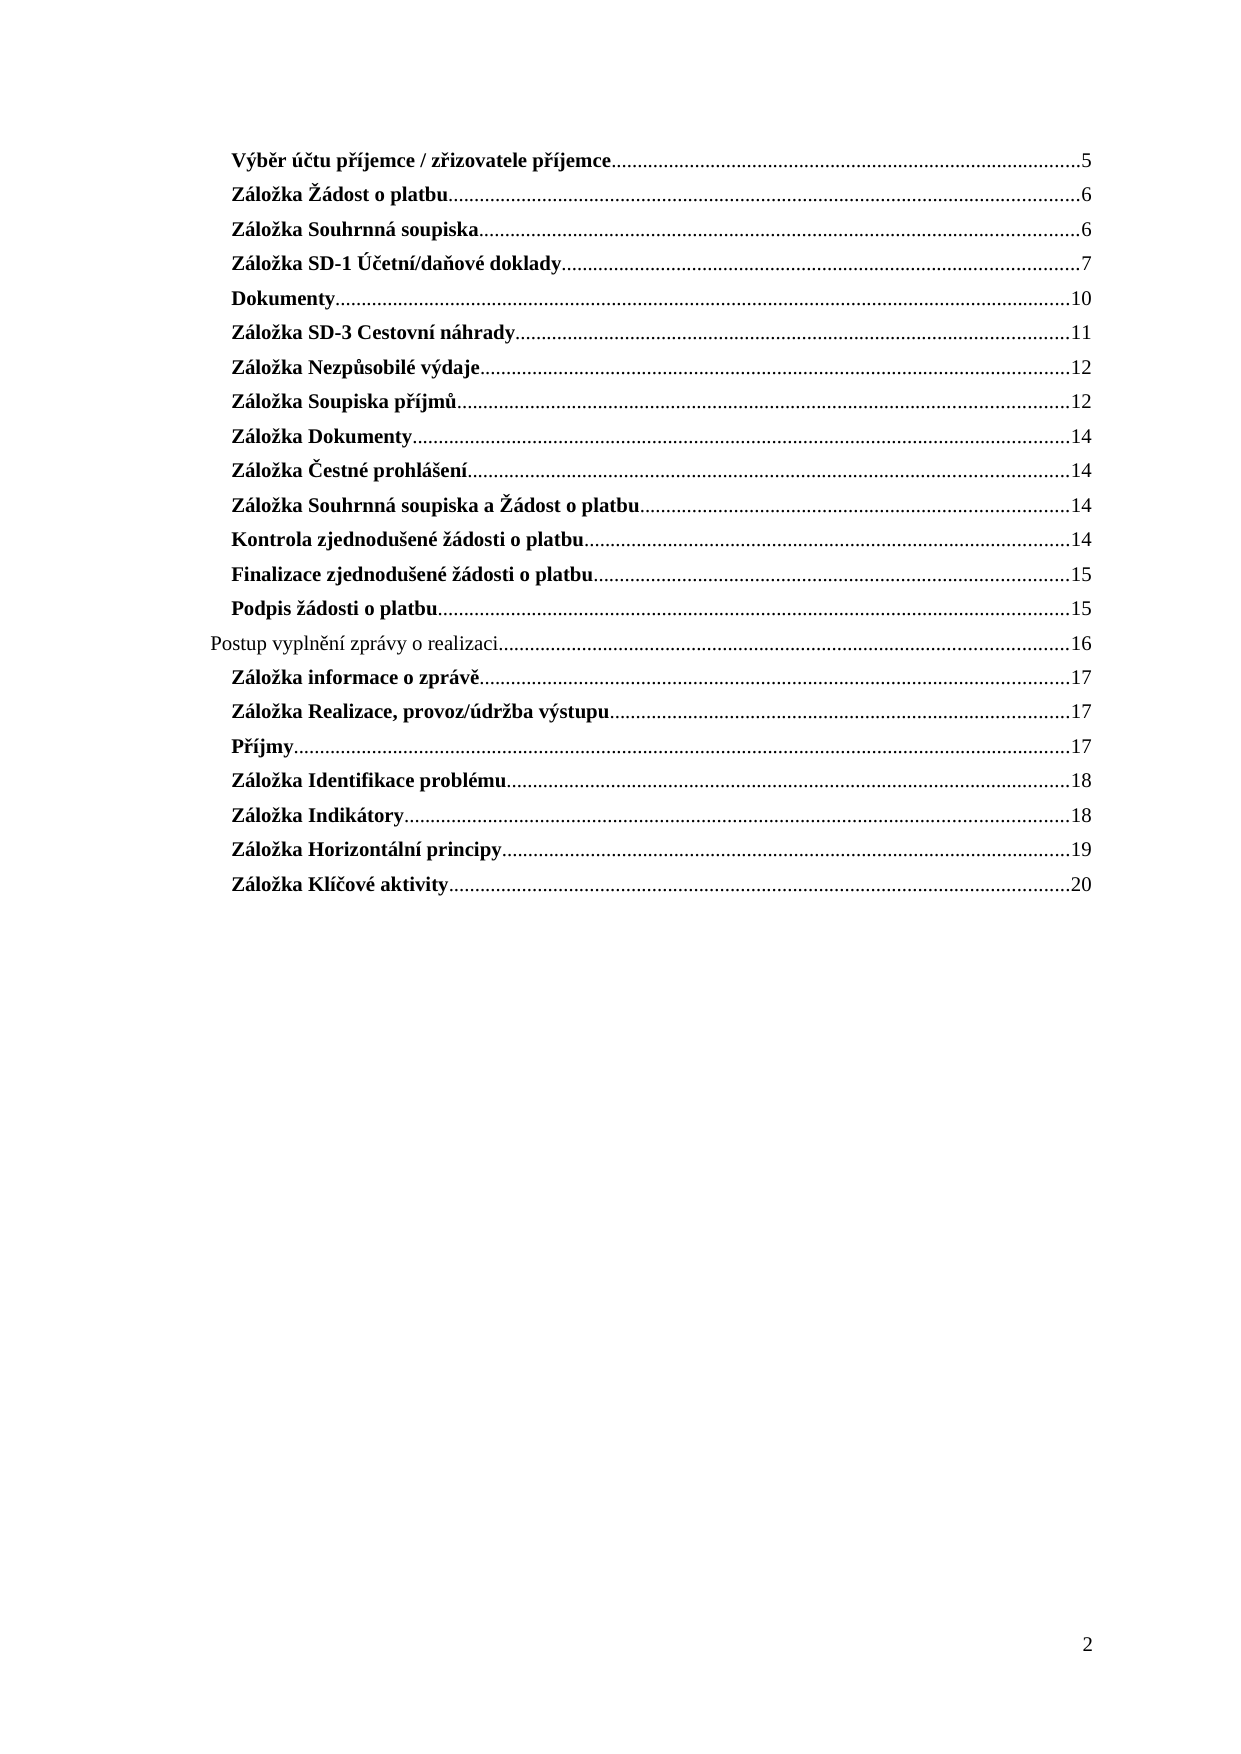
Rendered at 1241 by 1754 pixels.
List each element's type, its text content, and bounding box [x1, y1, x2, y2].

text Záložka Čestné prohlášení 14 [231, 458, 1092, 482]
text Výběr účtu příjemce / zřizovatele příjemce 5 [231, 148, 1092, 172]
text Záložka Dokumenty 14 [231, 423, 1092, 448]
text Podpis žádosti o platbu 15 [231, 596, 1092, 620]
text Kontrola zjednodušené žádosti o platbu 14 [231, 527, 1092, 551]
text Záložka informace o zprávě 17 [231, 665, 1092, 689]
text Záložka Indikátory 18 [231, 803, 1092, 827]
text Záložka Žádost o platbu 6 [231, 182, 1092, 206]
text Finalizace zjednodušené žádosti o platbu 15 [231, 561, 1092, 586]
text Dokumenty 10 [231, 286, 1092, 310]
text Záložka Horizontální principy 19 [231, 837, 1092, 861]
text Záložka SD-1 Účetní/daňové doklady 7 [231, 251, 1092, 275]
text Záložka Klíčové aktivity 20 [231, 872, 1092, 896]
text Záložka SD-3 Cestovní náhrady 11 [231, 320, 1092, 344]
text Záložka Identifikace problému 18 [231, 768, 1092, 792]
text Postup vyplnění zprávy o realizaci 16 [210, 630, 1092, 654]
text Záložka Nezpůsobilé výdaje 12 [231, 354, 1092, 379]
text Záložka Soupiska příjmů 12 [231, 389, 1092, 413]
text Záložka Realizace, provoz/údržba výstupu 17 [231, 699, 1092, 723]
text Příjmy 17 [231, 734, 1092, 758]
text Záložka Souhrnná soupiska 6 [231, 217, 1092, 241]
text Záložka Souhrnná soupiska a Žádost o platbu 14 [231, 492, 1092, 517]
